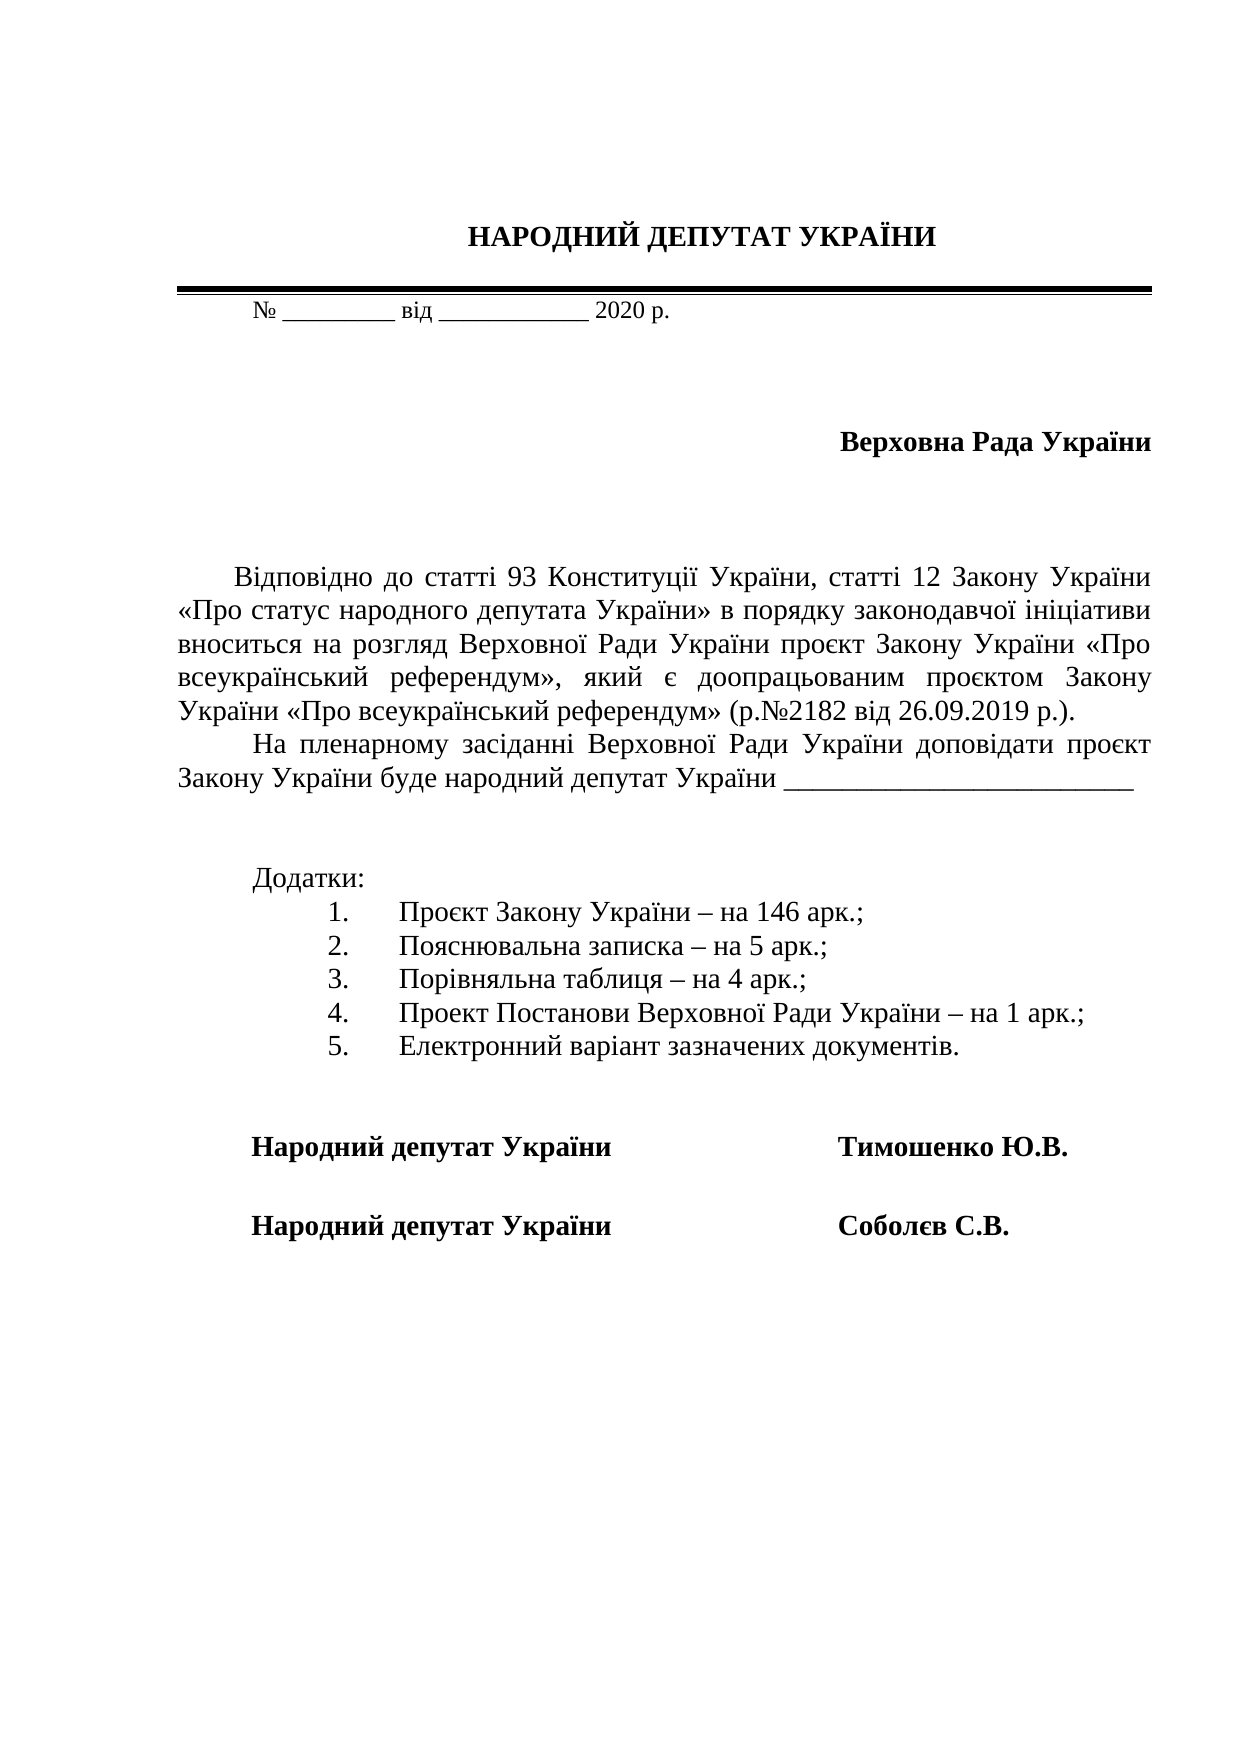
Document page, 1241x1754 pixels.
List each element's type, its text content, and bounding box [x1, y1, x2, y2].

list Порівняльна таблиця – на 4 арк.; [252, 961, 1152, 995]
text На пленарному засіданні Верховної Ради України доповідати проєкт Закону України буде народний депутат України ________________________ [177, 726, 1152, 793]
text Верховна Рада України [177, 424, 1152, 458]
text Народний депутат України Соболєв С.В. [251, 1208, 1152, 1242]
text Народний депутат України Тимошенко Ю.В. [251, 1129, 1152, 1162]
text Відповідно до статті 93 Конституції України, статті 12 Закону України «Про статус народного депутата України» в порядку законодавчої ініціативи вноситься на розгляд Верховної Ради України проєкт Закону України «Про всеукраїнський референдум», який є доопрацьованим проєктом Закону України «Про всеукраїнський референдум» (р.№2182 від 26.09.2019 р.). [177, 559, 1152, 726]
list Електронний варіант зазначених документів. [252, 1028, 1152, 1062]
list Проєкт Закону України – на 146 арк.; [252, 894, 1152, 928]
text Додатки: [177, 861, 1152, 894]
text № _________ від ____________ 2020 р. [177, 295, 1152, 324]
list Проект Постанови Верховної Ради України – на 1 арк.; [252, 995, 1152, 1028]
list Пояснювальна записка – на 5 арк.; [252, 928, 1152, 961]
text НАРОДНИЙ ДЕПУТАТ УКРАЇНИ [177, 219, 1152, 252]
